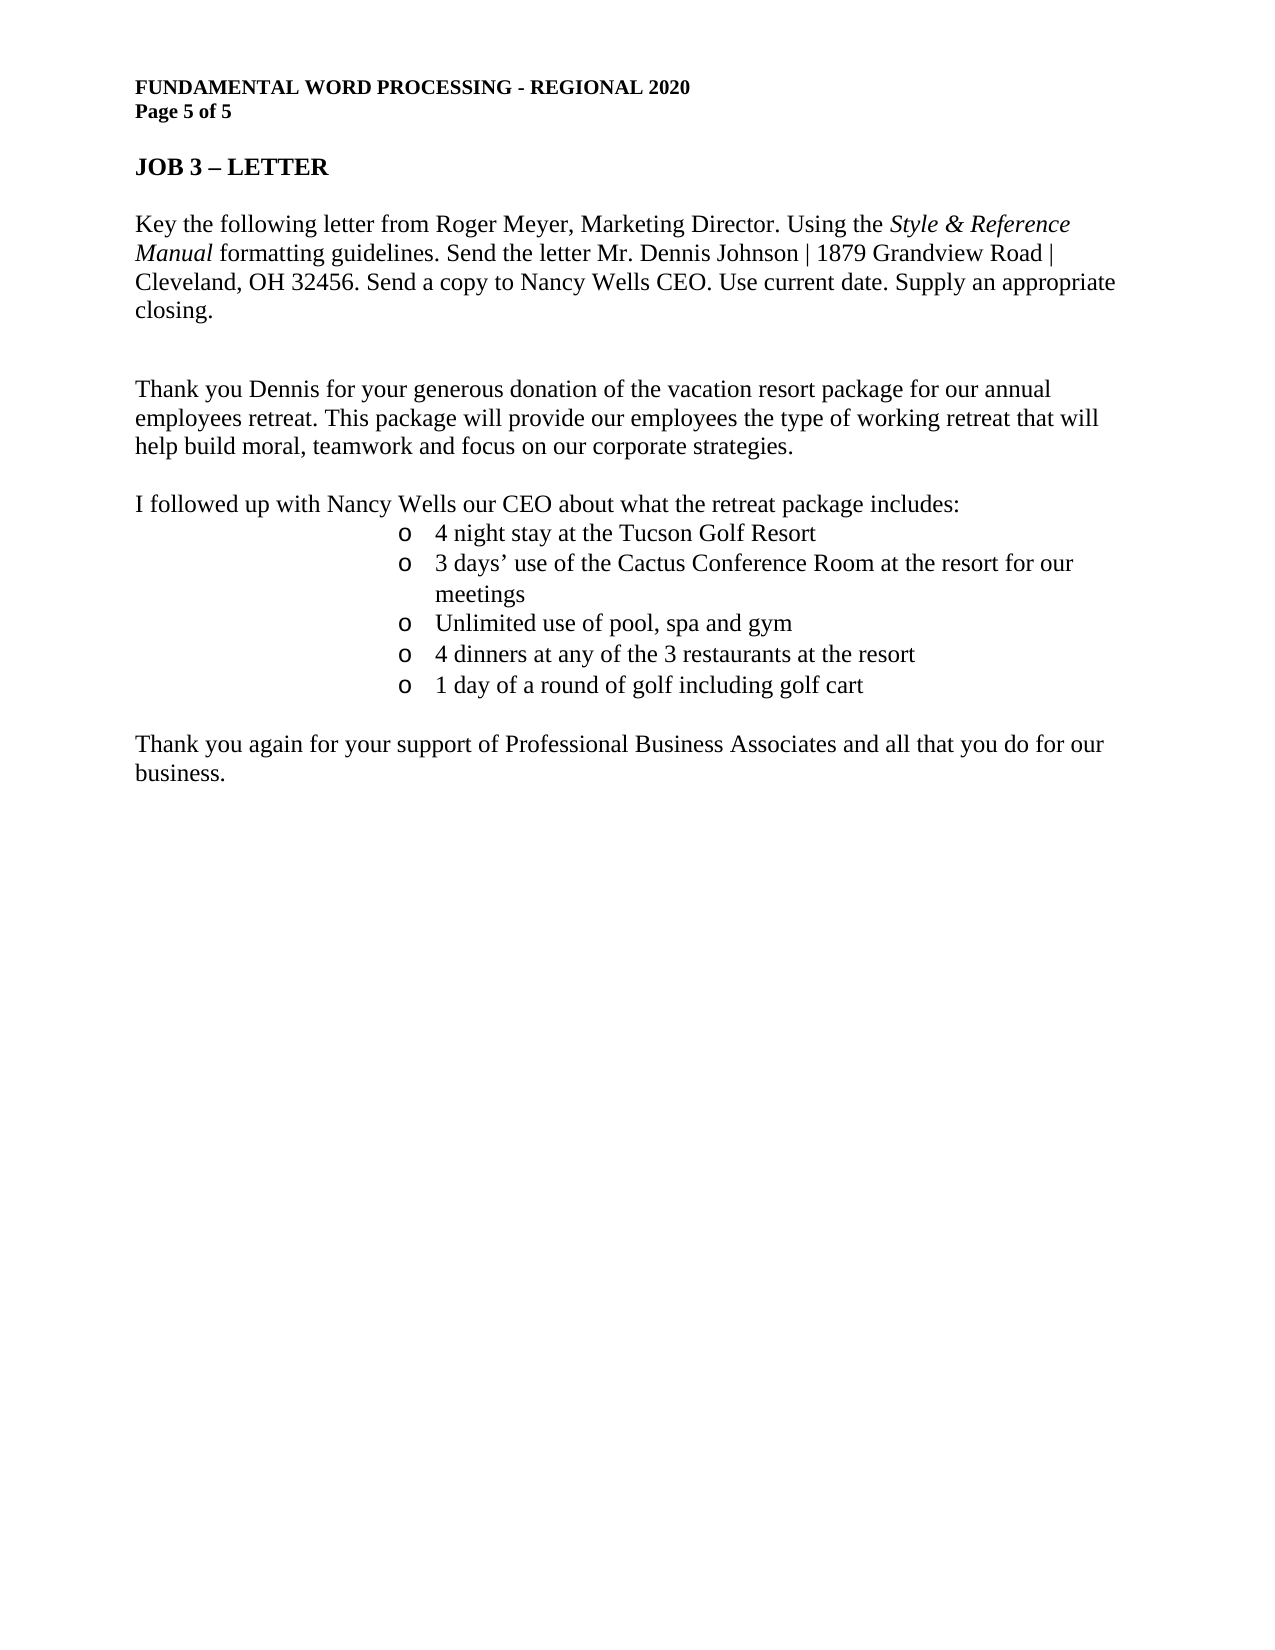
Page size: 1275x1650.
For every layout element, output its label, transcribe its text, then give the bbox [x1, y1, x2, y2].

text Thank you Dennis for your generous donation of the vacation resort package for our annual employees retreat. This package will provide our employees the type of working retreat that will help build moral, teamwork and focus on our corporate strategies. [135, 374, 1140, 460]
list Unlimited use of pool, spa and gym [397, 608, 1140, 639]
list 4 night stay at the Tucson Golf Resort [397, 518, 1140, 548]
list 1 day of a round of golf including golf cart [397, 670, 1140, 701]
list 4 dinners at any of the 3 restaurants at the resort [397, 639, 1140, 670]
text Key the following letter from Roger Meyer, Marketing Director. Using the Style & Reference Manual formatting guidelines. Send the letter Mr. Dennis Johnson | 1879 Grandview Road | Cleveland, OH 32456. Send a copy to Nancy Wells CEO. Use current date. Supply an appropriate closing. [135, 209, 1140, 324]
list 3 days’ use of the Cactus Conference Room at the resort for our meetings [397, 548, 1140, 608]
text JOB 3 – LETTER [135, 152, 1140, 181]
text Thank you again for your support of Professional Business Associates and all that you do for our business. [135, 729, 1140, 787]
text I followed up with Nancy Wells our CEO about what the retreat package includes: [135, 489, 1140, 518]
